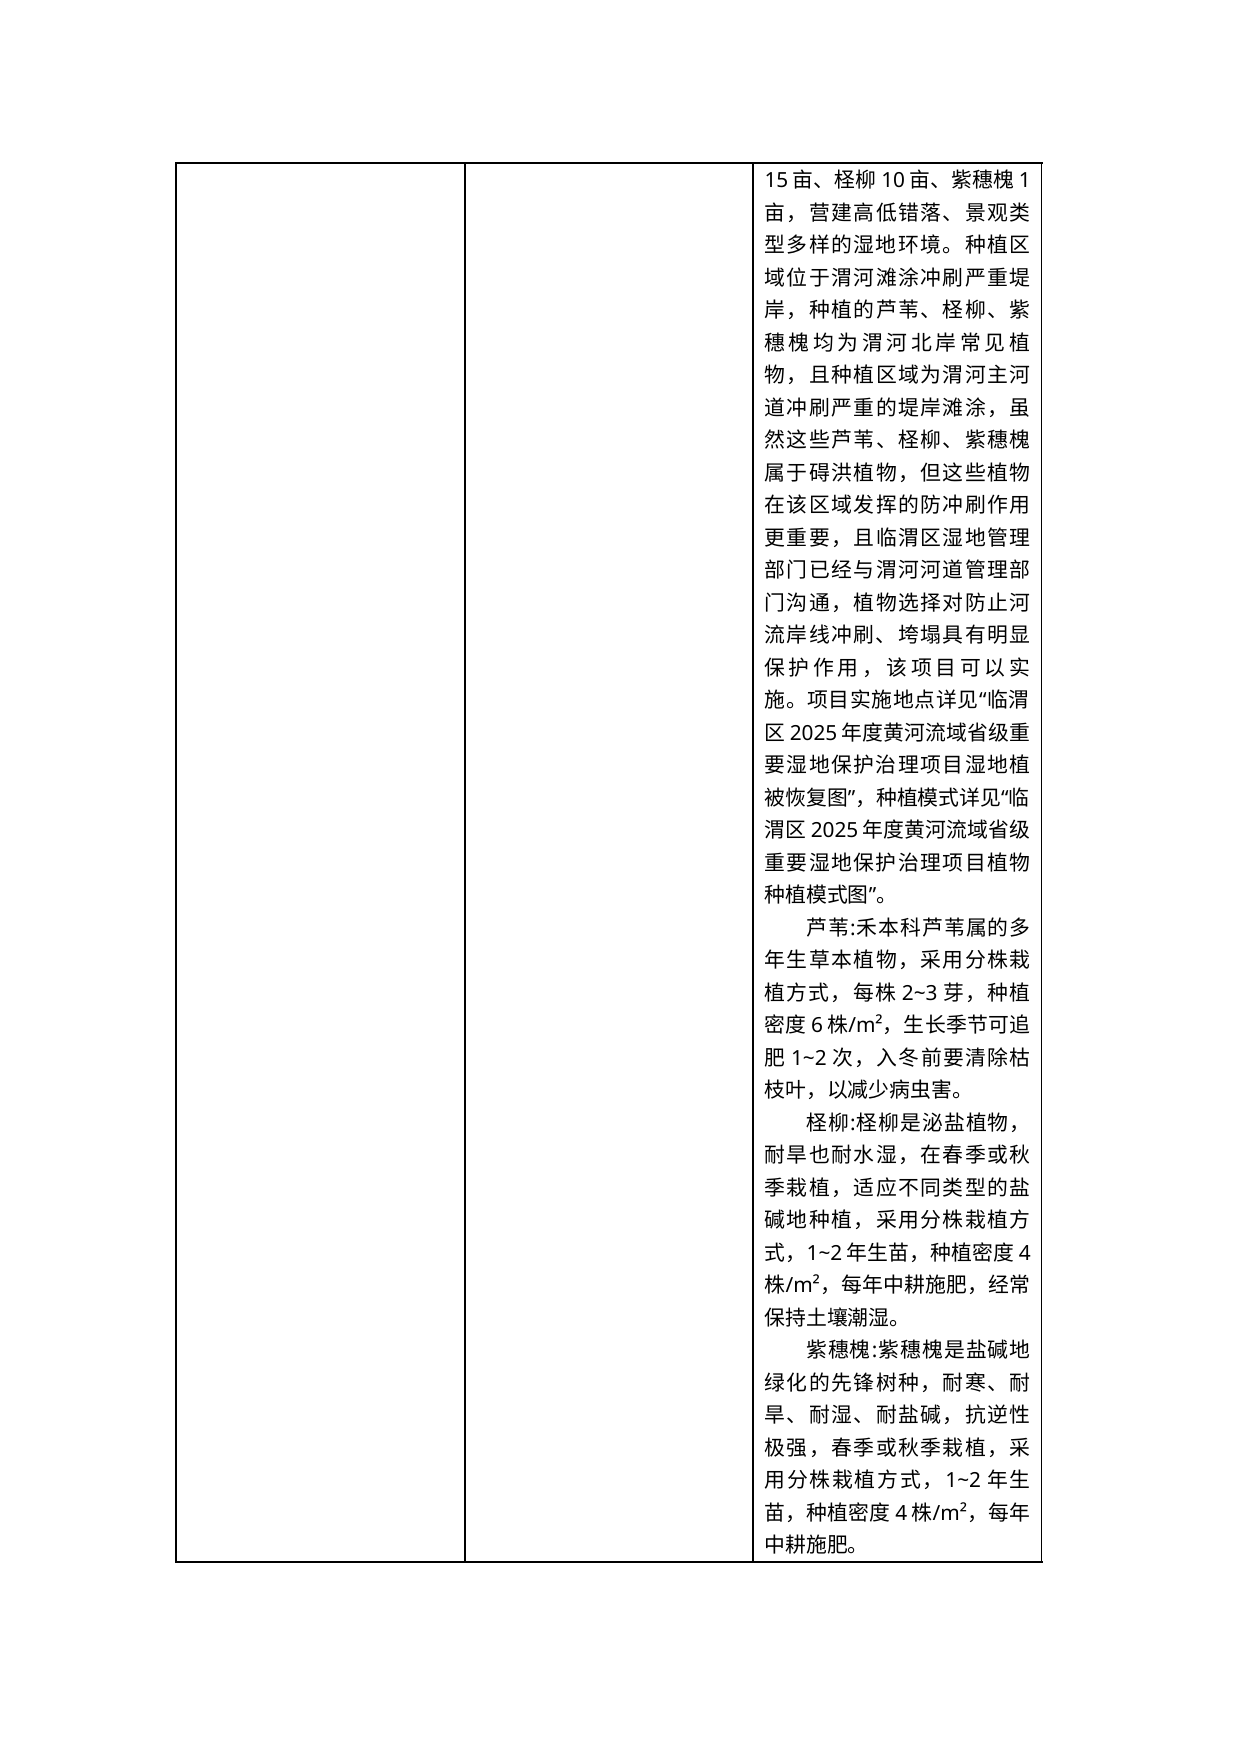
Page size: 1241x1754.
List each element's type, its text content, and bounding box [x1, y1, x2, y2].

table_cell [754, 164, 1041, 1561]
table_cell [466, 164, 752, 1561]
table_cell 1 [177, 164, 464, 1561]
